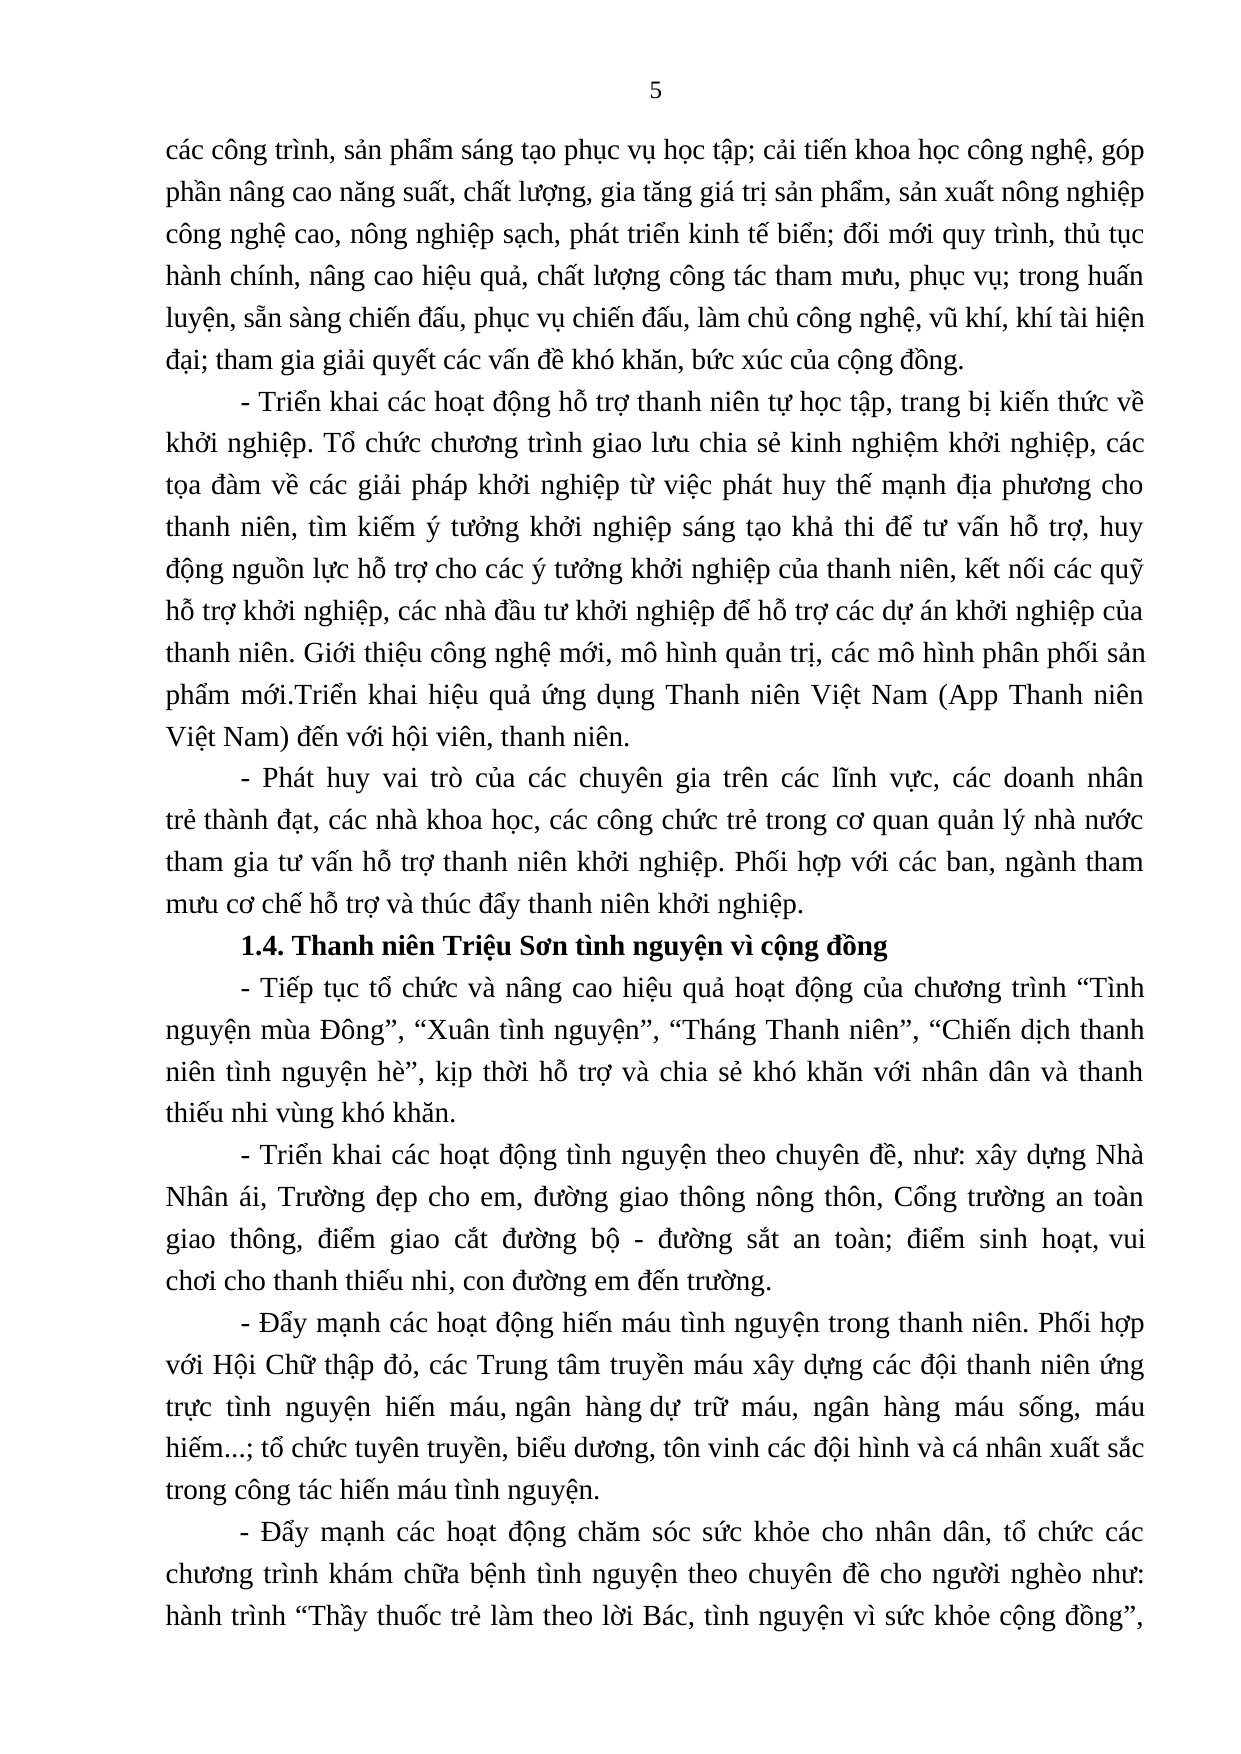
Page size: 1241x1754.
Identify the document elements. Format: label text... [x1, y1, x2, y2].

text - Triển khai các hoạt động tình nguyện theo chuyên đề, như: xây dựng Nhà Nhân ái, Trường đẹp cho em, đường giao thông nông thôn, Cổng trường an toàn giao thông, điểm giao cắt đường bộ - đường sắt an toàn; điểm sinh hoạt, vui chơi cho thanh thiếu nhi, con đường em đến trường. [165, 1137, 1146, 1297]
text - Phát huy vai trò của các chuyên gia trên các lĩnh vực, các doanh nhân trẻ thành đạt, các nhà khoa học, các công chức trẻ trong cơ quan quản lý nhà nước tham gia tư vấn hỗ trợ thanh niên khởi nghiệp. Phối hợp với các ban, ngành tham mưu cơ chế hỗ trợ và thúc đẩy thanh niên khởi nghiệp. [165, 761, 1146, 920]
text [165, 132, 1146, 375]
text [165, 1514, 1146, 1632]
text - Triển khai các hoạt động hỗ trợ thanh niên tự học tập, trang bị kiến thức về khởi nghiệp. Tổ chức chương trình giao lưu chia sẻ kinh nghiệm khởi nghiệp, các tọa đàm về các giải pháp khởi nghiệp từ việc phát huy thế mạnh địa phương cho thanh niên, tìm kiếm ý tưởng khởi nghiệp sáng tạo khả thi để tư vấn hỗ trợ, huy động nguồn lực hỗ trợ cho các ý tưởng khởi nghiệp của thanh niên, kết nối các quỹ hỗ trợ khởi nghiệp, các nhà đầu tư khởi nghiệp để hỗ trợ các dự án khởi nghiệp của thanh niên. Giới thiệu công nghệ mới, mô hình quản trị, các mô hình phân phối sản phẩm mới.Triển khai hiệu quả ứng dụng Thanh niên Việt Nam (App Thanh niên Việt Nam) đến với hội viên, thanh niên. [165, 384, 1146, 752]
text - Đẩy mạnh các hoạt động hiến máu tình nguyện trong thanh niên. Phối hợp với Hội Chữ thập đỏ, các Trung tâm truyền máu xây dựng các đội thanh niên ứng trực tình nguyện hiến máu, ngân hàng dự trữ máu, ngân hàng máu sống, máu hiếm...; tổ chức tuyên truyền, biểu dương, tôn vinh các đội hình và cá nhân xuất sắc trong công tác hiến máu tình nguyện. [165, 1305, 1146, 1506]
text 1.4. Thanh niên Triệu Sơn tình nguyện vì cộng đồng [165, 928, 1146, 962]
text - Tiếp tục tổ chức và nâng cao hiệu quả hoạt động của chương trình “Tình nguyện mùa Đông”, “Xuân tình nguyện”, “Tháng Thanh niên”, “Chiến dịch thanh niên tình nguyện hè”, kịp thời hỗ trợ và chia sẻ khó khăn với nhân dân và thanh thiếu nhi vùng khó khăn. [165, 970, 1146, 1129]
